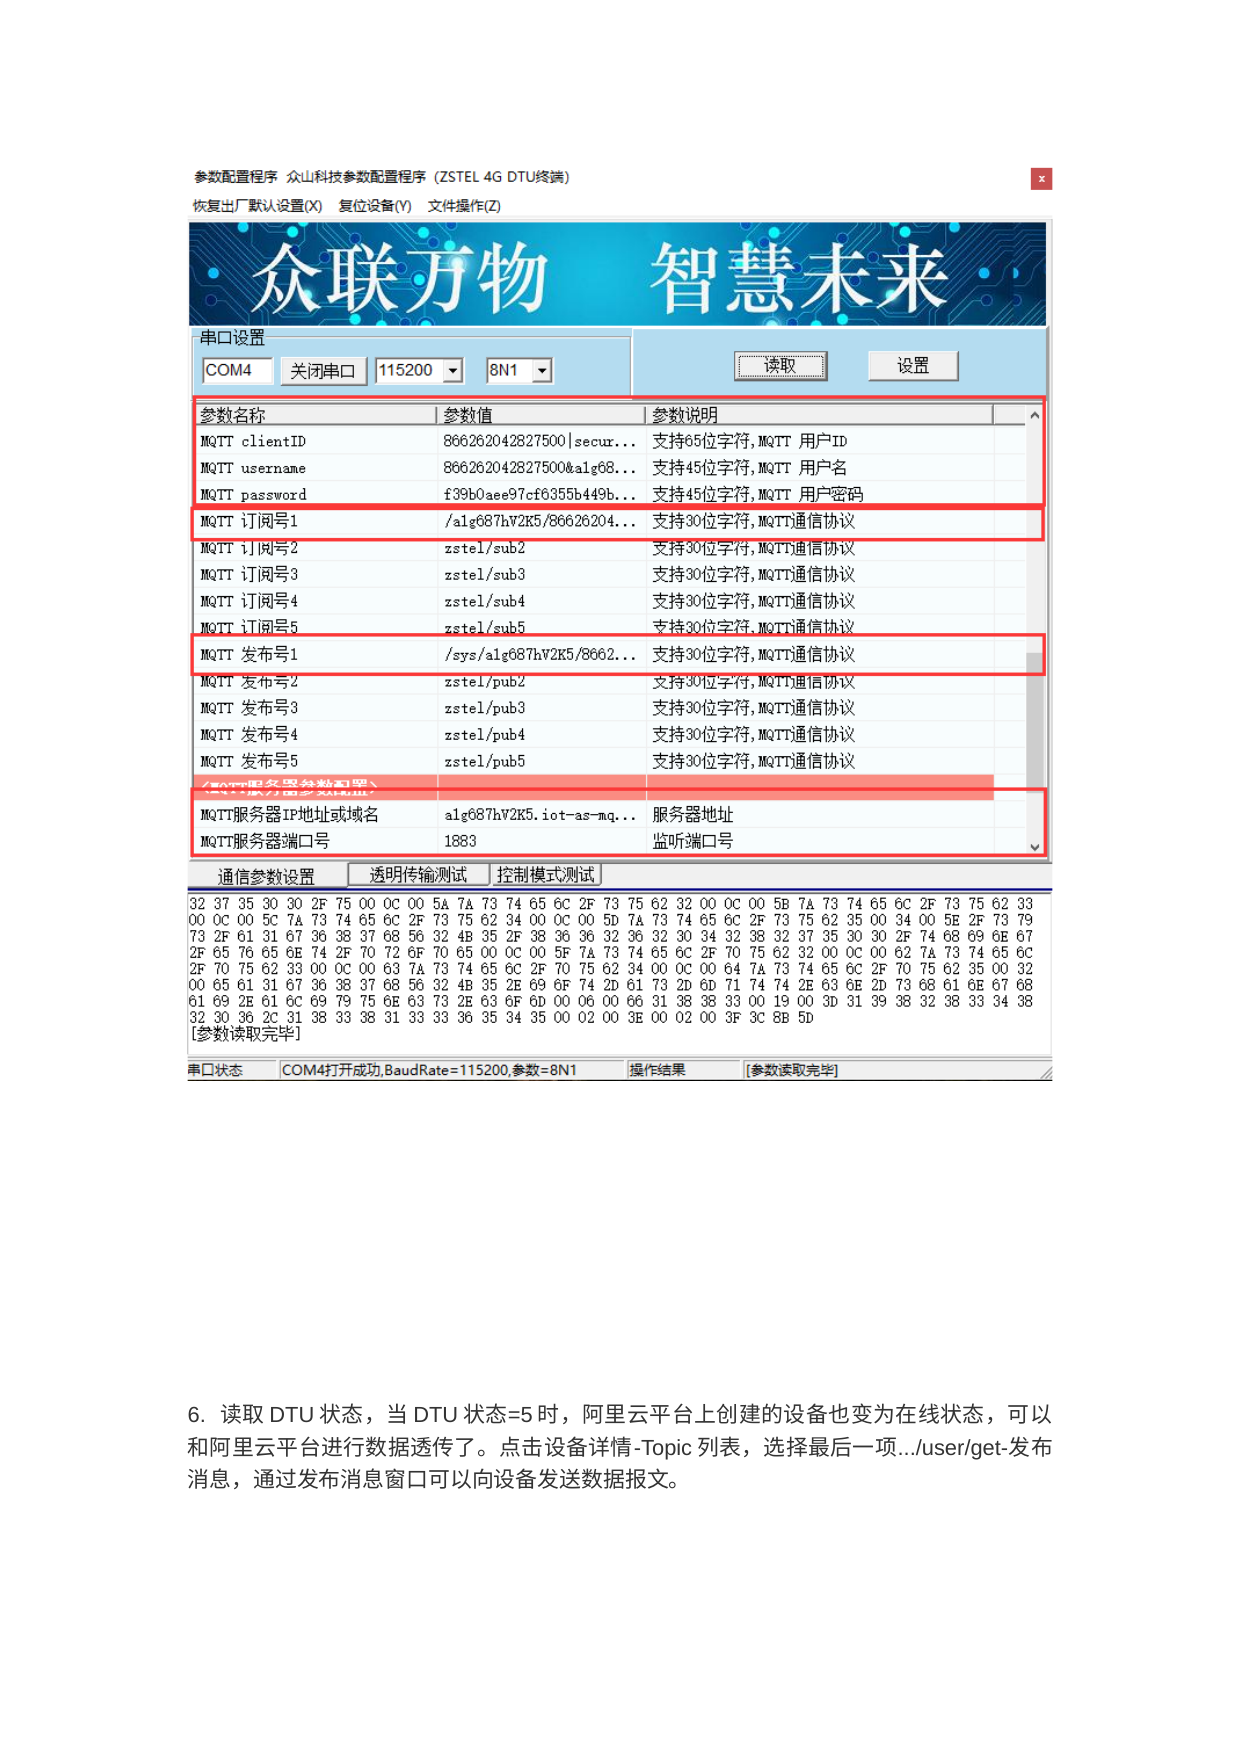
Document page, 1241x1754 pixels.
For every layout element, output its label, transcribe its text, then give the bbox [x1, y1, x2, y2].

picture [187, 162, 1053, 1081]
list 读取DTU状态，当DTU状态=5时，阿里云平台上创建的设备也变为在线状态，可以和阿里云平台进行数据透传了。点击设备详情-Topic列表，选择最后一项.../user/get-发布消息，通过发布消息窗口可以向设备发送数据报文。 [187, 1397, 1053, 1494]
